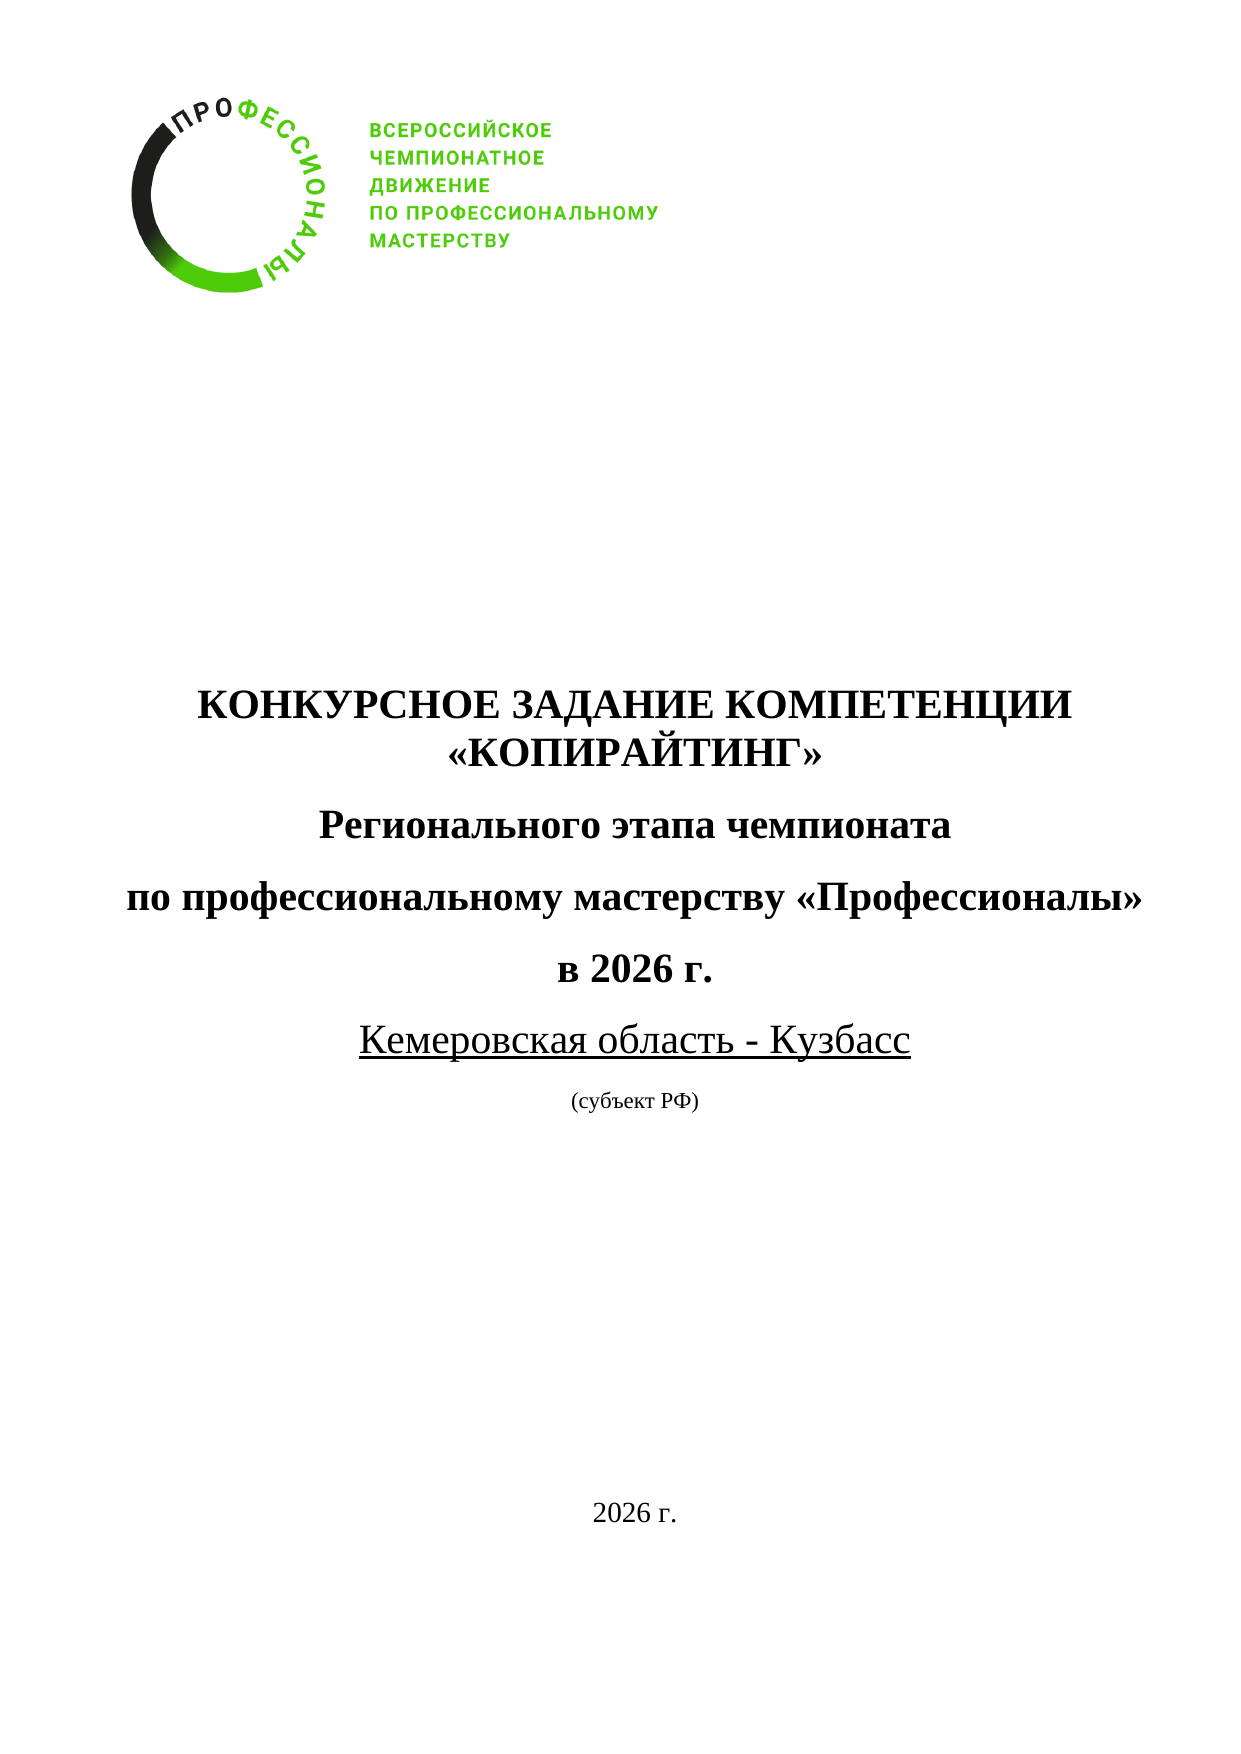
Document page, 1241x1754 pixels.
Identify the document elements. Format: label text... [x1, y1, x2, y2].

text «КОПИРАЙТИНГ» [118, 727, 1152, 775]
text Кемеровская область - Кузбасс [118, 1015, 1152, 1063]
text Регионального этапа чемпионата по профессиональному мастерству «Профессионалы» в 2026 г. [118, 799, 1152, 991]
text (субъект РФ) [118, 1087, 1152, 1113]
text КОНКУРСНОЕ ЗАДАНИЕ КОМПЕТЕНЦИИ [118, 679, 1152, 727]
text 2026 г. [118, 1495, 1152, 1529]
picture [118, 88, 667, 301]
